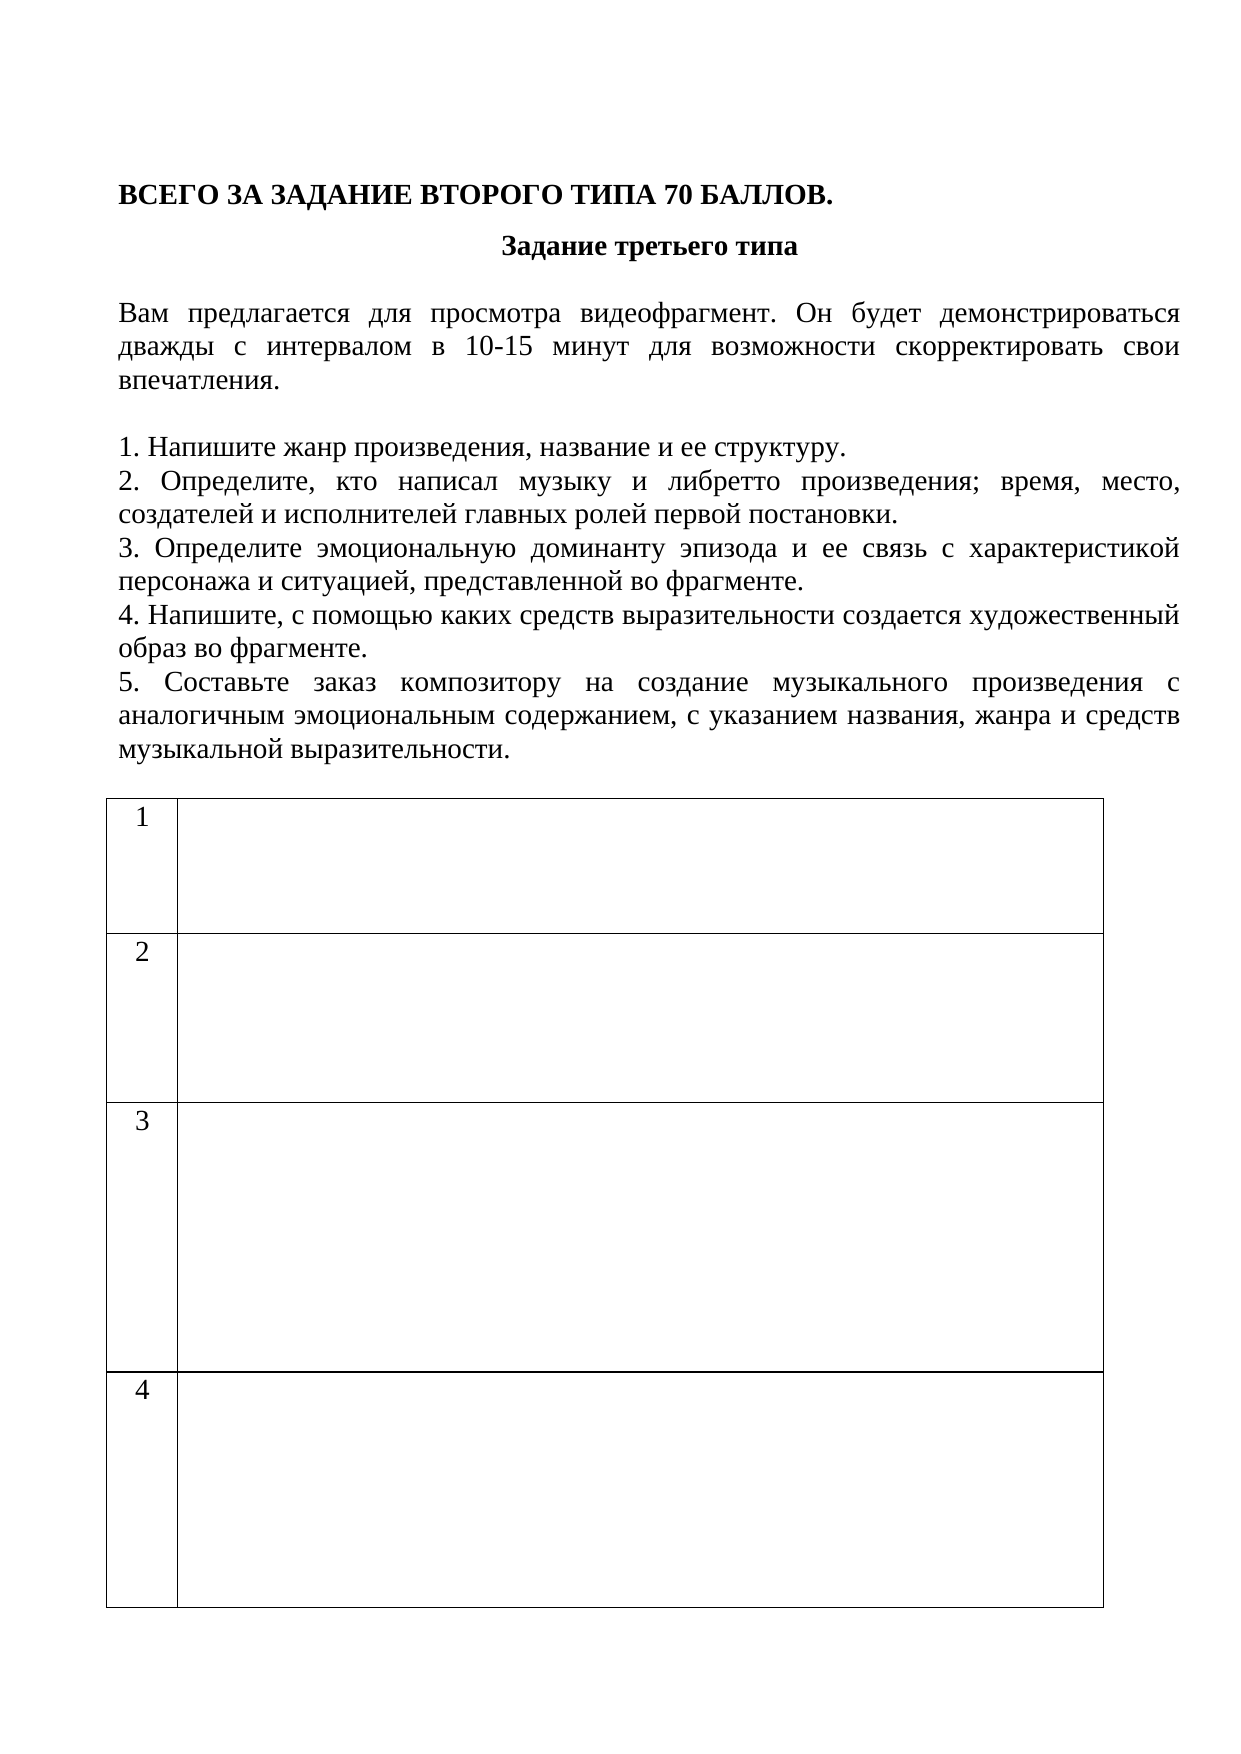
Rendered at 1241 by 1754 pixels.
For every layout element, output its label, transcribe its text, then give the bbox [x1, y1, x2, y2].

table_cell [178, 1373, 1103, 1607]
text 4. Напишите, с помощью каких средств выразительности создается художественный образ во фрагменте. [118, 597, 1181, 664]
table_cell [178, 1103, 1103, 1371]
text 2. Определите, кто написал музыку и либретто произведения; время, место, создателей и исполнителей главных ролей первой постановки. [118, 463, 1181, 530]
text Задание третьего типа [118, 228, 1181, 261]
text Вам предлагается для просмотра видеофрагмент. Он будет демонстрироваться дважды с интервалом в 10-15 минут для возможности скорректировать свои впечатления. [118, 295, 1181, 396]
table_cell 2 [107, 934, 177, 1102]
table_header 1 [107, 799, 177, 933]
table_header [178, 799, 1103, 933]
text 5. Составьте заказ композитору на создание музыкального произведения с аналогичным эмоциональным содержанием, с указанием названия, жанра и средств музыкальной выразительности. [118, 664, 1181, 764]
table_cell 4 [107, 1373, 177, 1607]
text 1. Напишите жанр произведения, название и ее структуру. [118, 429, 1181, 463]
text 3. Определите эмоциональную доминанту эпизода и ее связь с характеристикой персонажа и ситуацией, представленной во фрагменте. [118, 530, 1181, 597]
table_cell 3 [107, 1103, 177, 1371]
text ВСЕГО ЗА ЗАДАНИЕ ВТОРОГО ТИПА 70 БАЛЛОВ. [118, 177, 1181, 211]
table_cell [178, 934, 1103, 1102]
